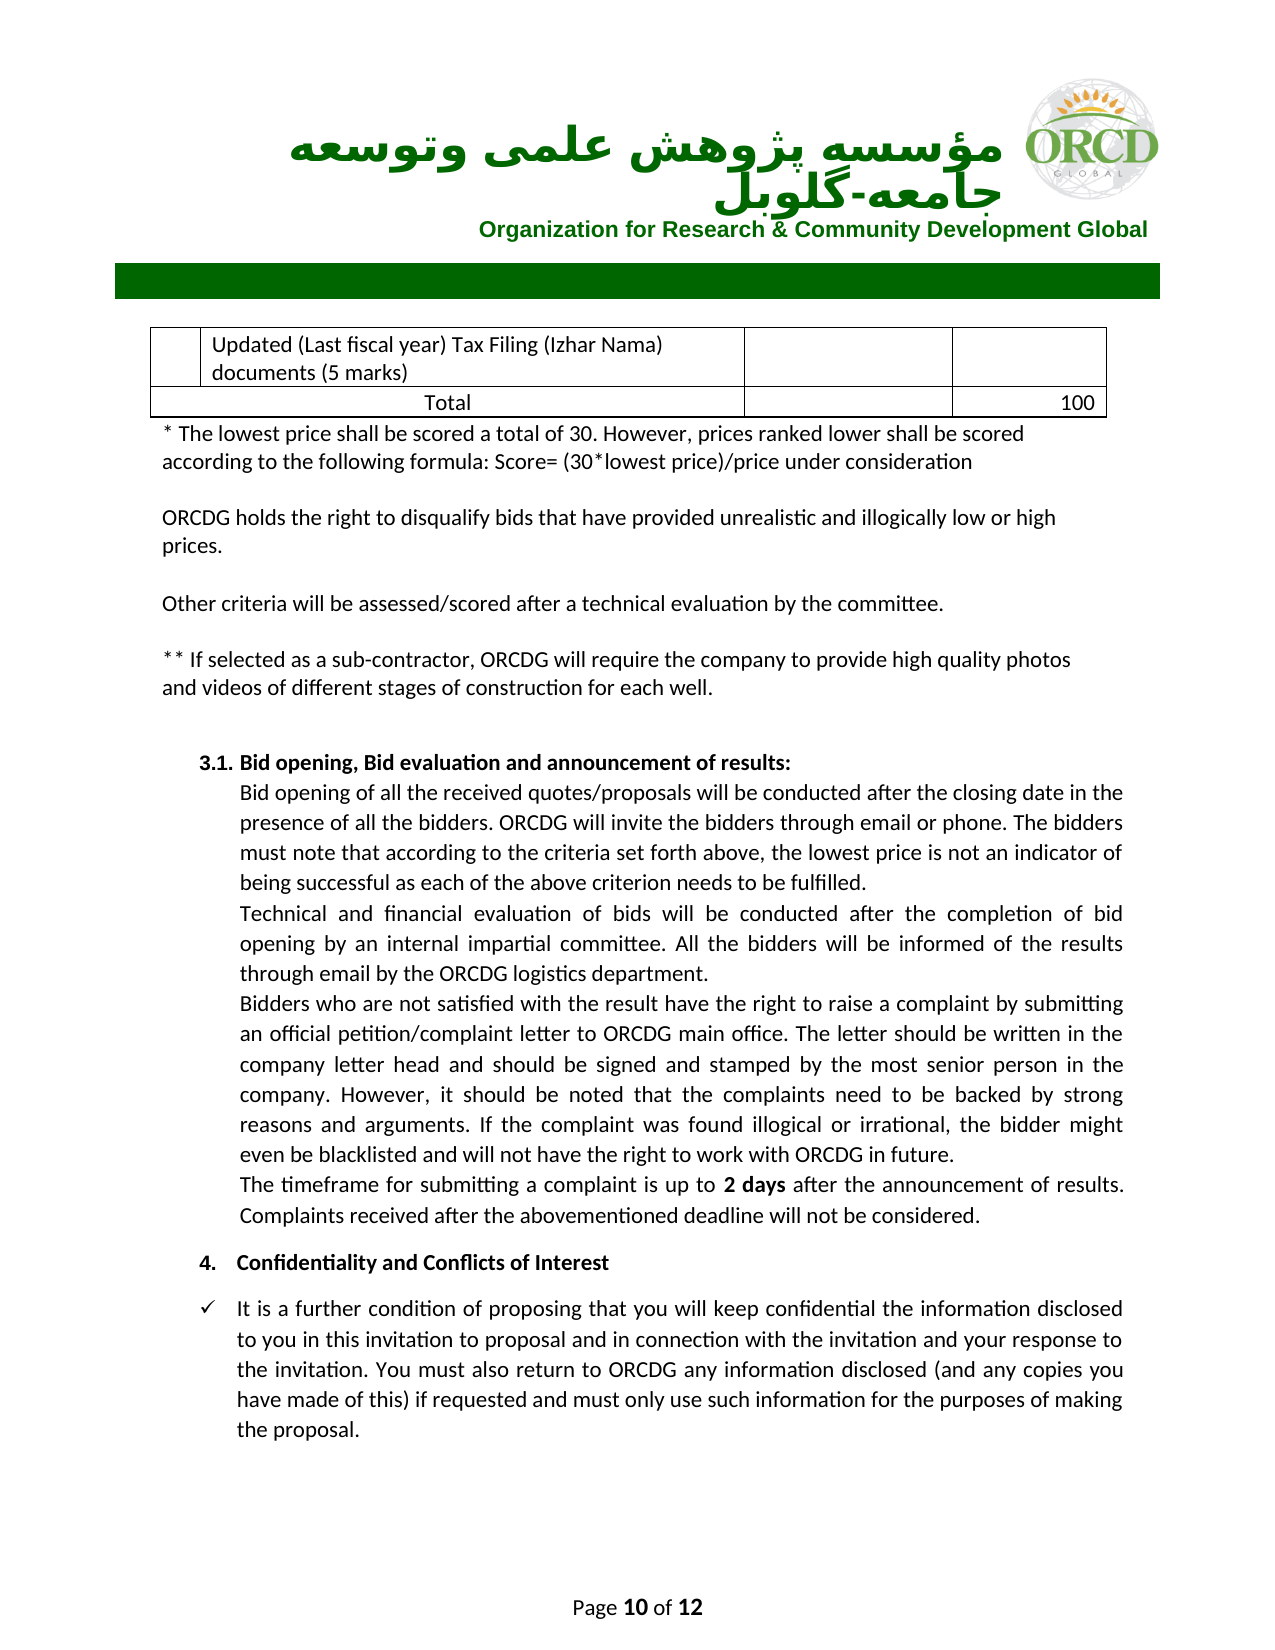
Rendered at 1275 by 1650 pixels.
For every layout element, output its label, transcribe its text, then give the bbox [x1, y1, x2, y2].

picture [1023, 75, 1160, 202]
list The timeframe for submitting a complaint is up to 2 days after the announcement of results. Complaints received after the abovementioned deadline will not be considered. [239, 1171, 1125, 1229]
list Confidentiality and Conflicts of Interest [199, 1248, 1125, 1276]
table_cell [745, 328, 952, 386]
table_cell * The lowest price shall be scored a total of 30. However, prices ranked lower shall be scored according to the following formula: Score= (30*lowest price)/price under consideration ORCDG holds the right to disqualify bids that have provided unrealistic and illogically low or high prices. [151, 418, 1106, 559]
table_cell 10 [953, 328, 1106, 386]
table_cell Other criteria will be assessed/scored after a technical evaluation by the committee. ** If selected as a sub-contractor, ORCDG will require the company to provide high quality photos and videos of different stages of construction for each well. [151, 559, 1106, 701]
table_cell 100 [953, 387, 1106, 416]
list Bid opening of all the received quotes/proposals will be conducted after the closing date in the presence of all the bidders. ORCDG will invite the bidders through email or phone. The bidders must note that according to the criteria set forth above, the lowest price is not an indicator of being successful as each of the above criterion needs to be fulfilled. [239, 778, 1125, 896]
table_cell Total [151, 387, 744, 416]
list Bid opening, Bid evaluation and announcement of results: [199, 748, 1125, 776]
table_cell 6 [151, 328, 200, 386]
list Bidders who are not satisfied with the result have the right to raise a complaint by submitting an official petition/complaint letter to ORCDG main office. The letter should be written in the company letter head and should be signed and stamped by the most senior person in the company. However, it should be noted that the complaints need to be backed by strong reasons and arguments. If the complaint was found illogical or irrational, the bidder might even be blacklisted and will not have the right to work with ORCDG in future. [239, 989, 1125, 1168]
table_cell [745, 387, 952, 416]
list It is a further condition of proposing that you will keep confidential the information disclosed to you in this invitation to proposal and in connection with the invitation and your response to the invitation. You must also return to ORCDG any information disclosed (and any copies you have made of this) if requested and must only use such information for the purposes of making the proposal. [199, 1294, 1125, 1443]
list Technical and financial evaluation of bids will be conducted after the completion of bid opening by an internal impartial committee. All the bidders will be informed of the results through email by the ORCDG logistics department. [239, 899, 1125, 987]
